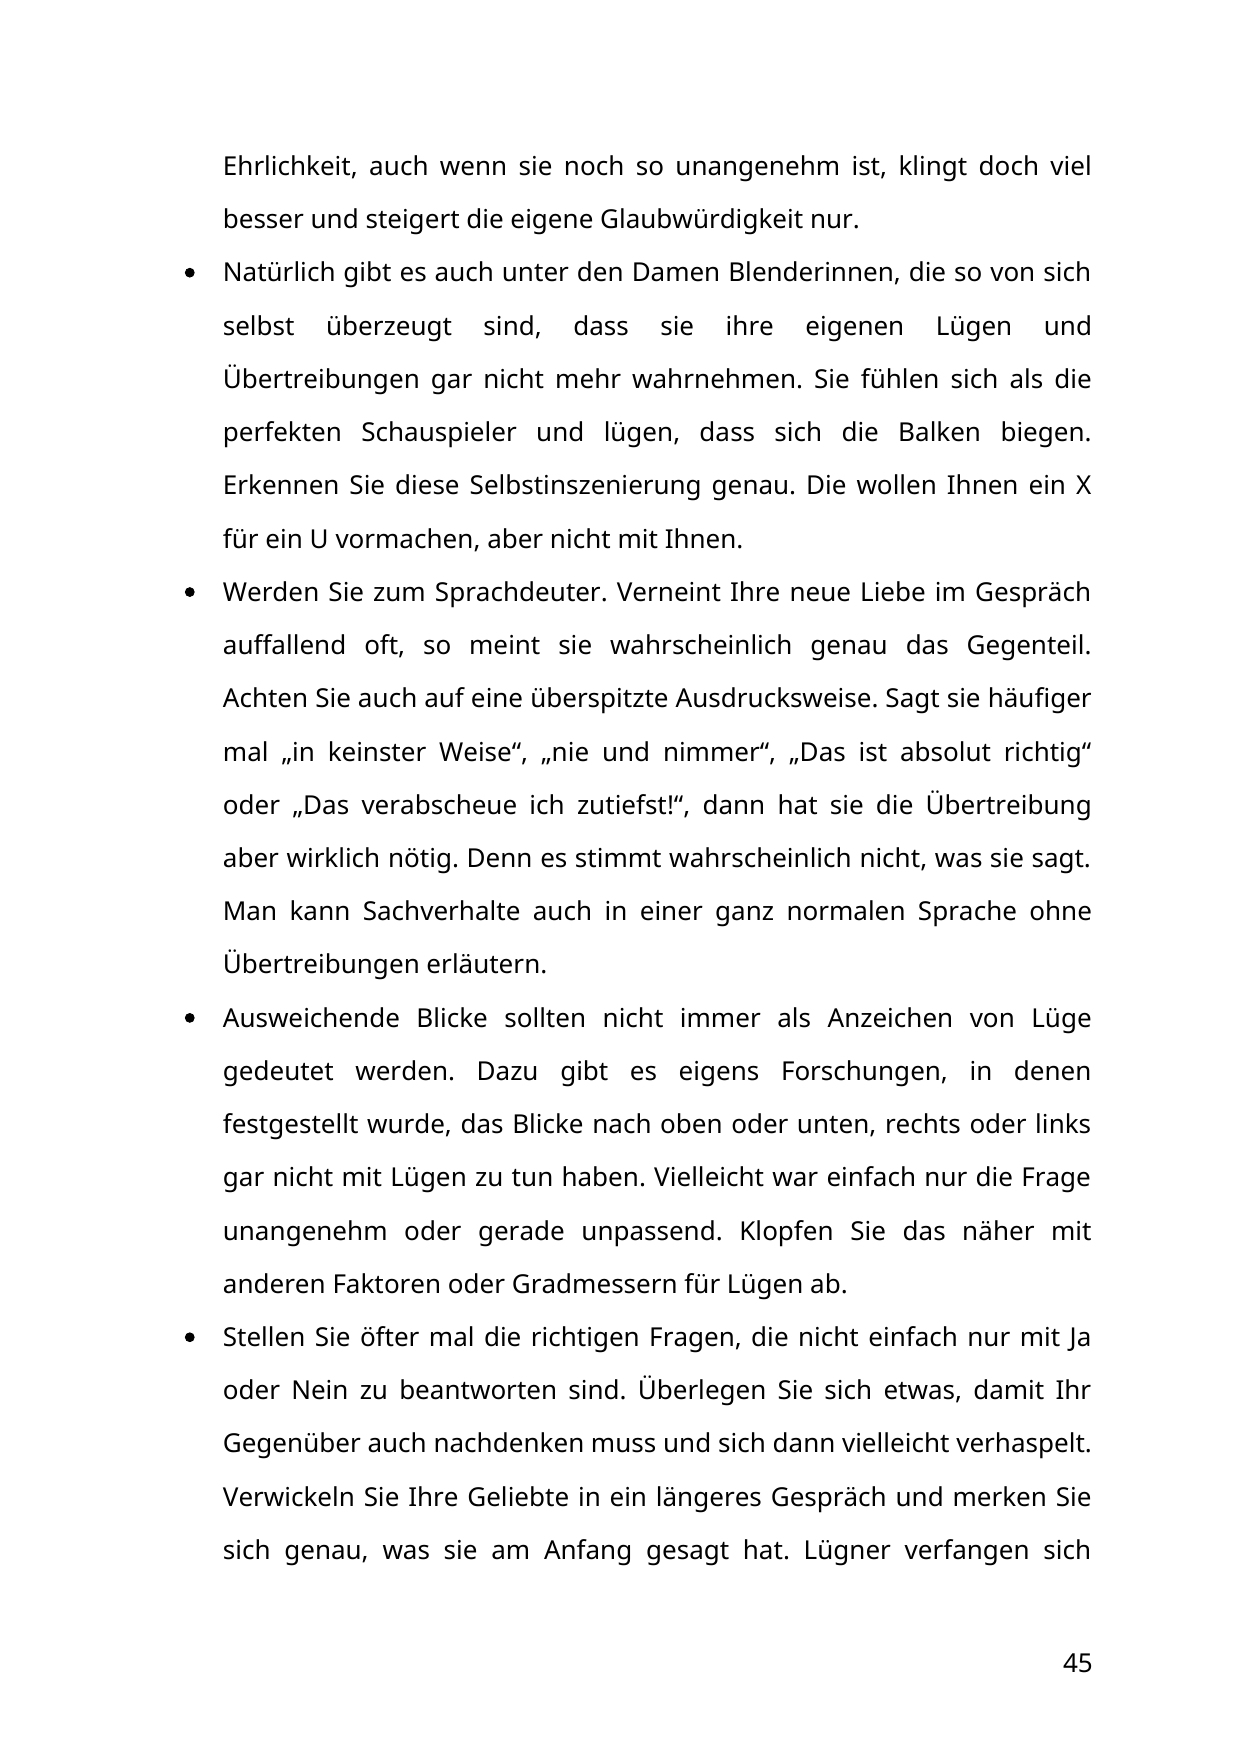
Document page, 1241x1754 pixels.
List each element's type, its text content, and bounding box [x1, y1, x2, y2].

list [185, 148, 1093, 236]
list Natürlich gibt es auch unter den Damen Blenderinnen, die so von sich selbst überzeugt sind, dass sie ihre eigenen Lügen und Übertreibungen gar nicht mehr wahrnehmen. Sie fühlen sich als die perfekten Schauspieler und lügen, dass sich die Balken biegen. Erkennen Sie diese Selbstinszenierung genau. Die wollen Ihnen ein X für ein U vormachen, aber nicht mit Ihnen. [185, 254, 1093, 556]
list Ausweichende Blicke sollten nicht immer als Anzeichen von Lüge gedeutet werden. Dazu gibt es eigens Forschungen, in denen festgestellt wurde, das Blicke nach oben oder unten, rechts oder links gar nicht mit Lügen zu tun haben. Vielleicht war einfach nur die Frage unangenehm oder gerade unpassend. Klopfen Sie das näher mit anderen Faktoren oder Gradmessern für Lügen ab. [185, 999, 1093, 1301]
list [185, 1319, 1093, 1567]
list Werden Sie zum Sprachdeuter. Verneint Ihre neue Liebe im Gespräch auffallend oft, so meint sie wahrscheinlich genau das Gegenteil. Achten Sie auch auf eine überspitzte Ausdrucksweise. Sagt sie häufiger mal „in keinster Weise“, „nie und nimmer“, „Das ist absolut richtig“ oder „Das verabscheue ich zutiefst!“, dann hat sie die Übertreibung aber wirklich nötig. Denn es stimmt wahrscheinlich nicht, was sie sagt. Man kann Sachverhalte auch in einer ganz normalen Sprache ohne Übertreibungen erläutern. [185, 573, 1093, 982]
